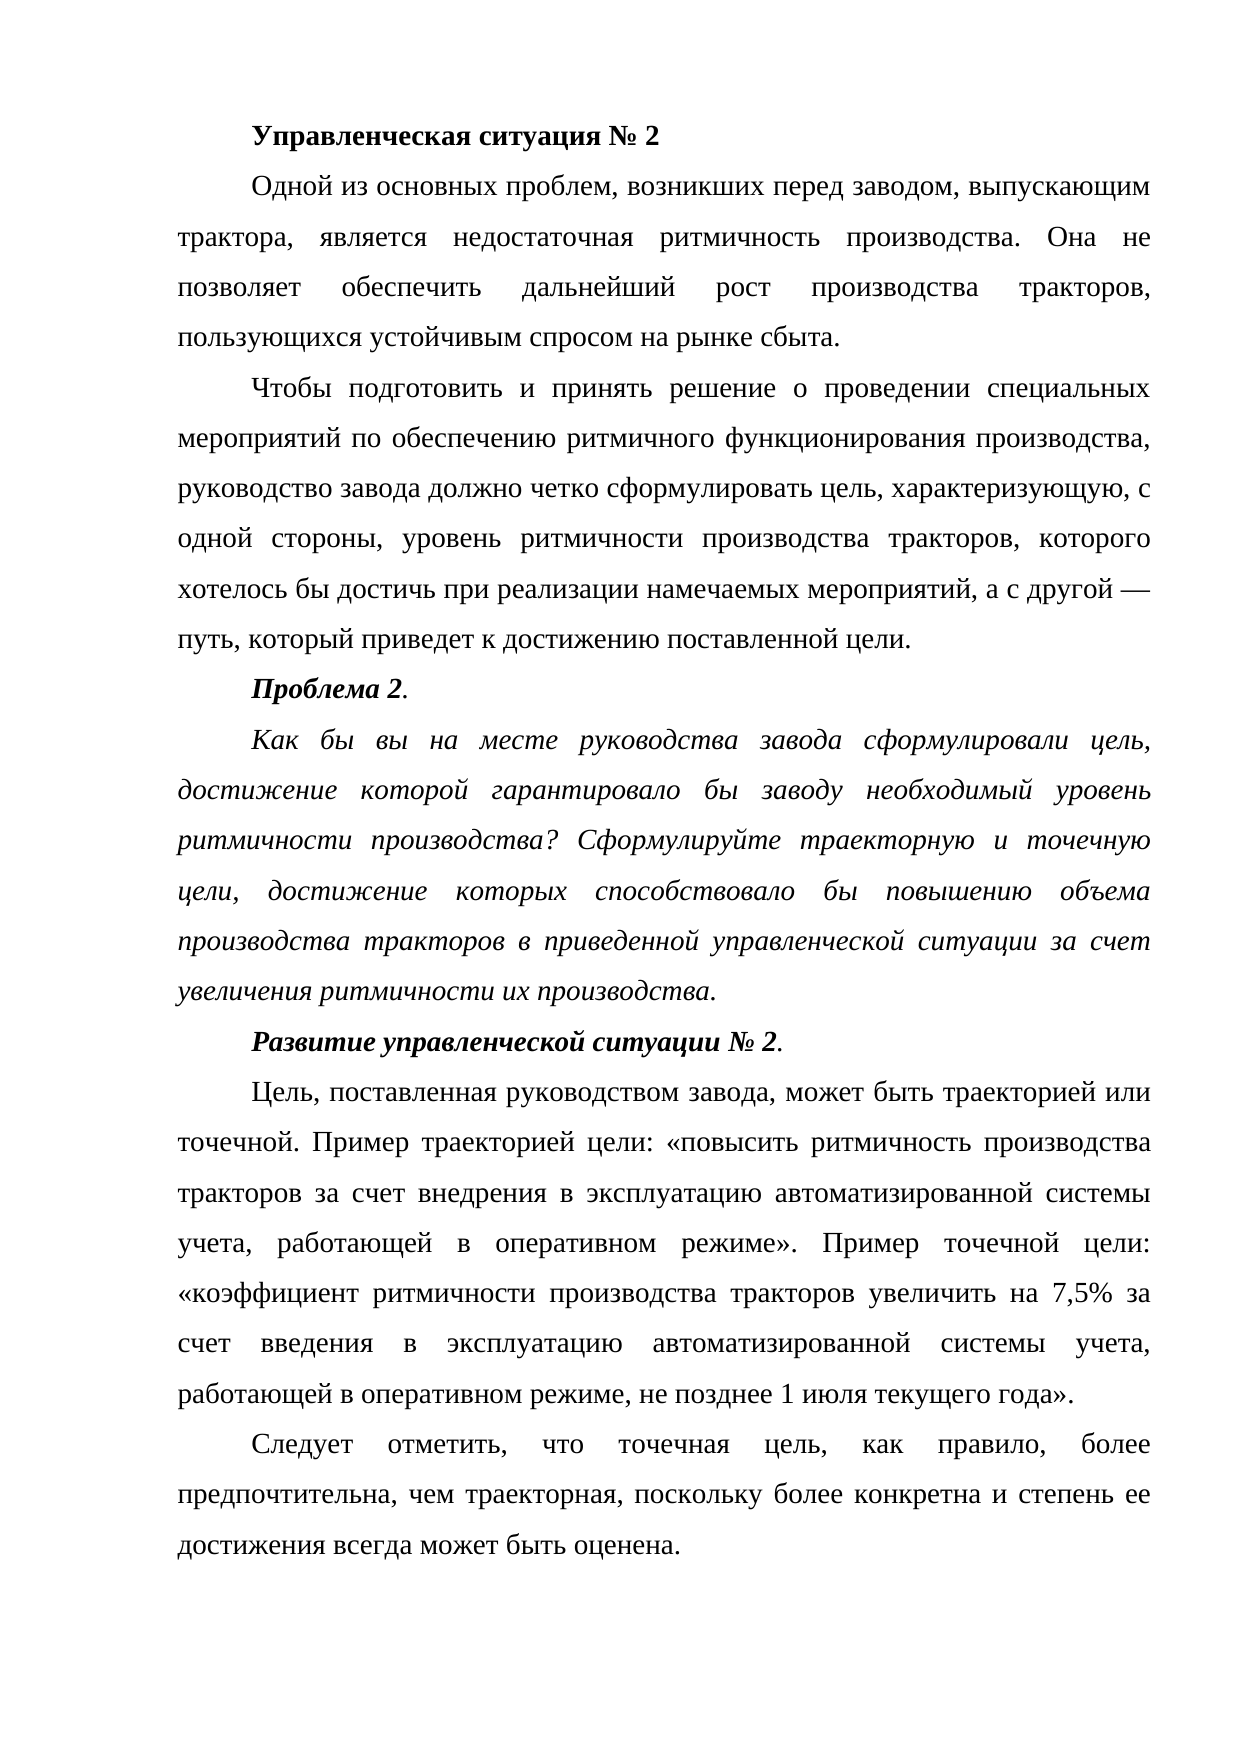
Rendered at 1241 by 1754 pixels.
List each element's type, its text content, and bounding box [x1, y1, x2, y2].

text Как бы вы на месте руководства завода сформулировали цель, достижение которой гарантировало бы заводу необходимый уровень ритмичности производства? Сформулируйте траекторную и точечную цели, достижение которых способствовало бы повышению объема производства тракторов в приведенной управленческой ситуации за счет увеличения ритмичности их производства. [177, 722, 1152, 1007]
text Цель, поставленная руководством завода, может быть траекторией или точечной. Пример траекторией цели: «повысить ритмичность производства тракторов за счет внедрения в эксплуатацию автоматизированной системы учета, работающей в оперативном режиме». Пример точечной цели: «коэффициент ритмичности производства тракторов увеличить на 7,5% за счет введения в эксплуатацию автоматизированной системы учета, работающей в оперативном режиме, не позднее 1 июля текущего года». [177, 1074, 1152, 1409]
text Управленческая ситуация № 2 [177, 118, 1152, 152]
text Одной из основных проблем, возникших перед заводом, выпускающим трактора, является недостаточная ритмичность производства. Она не позволяет обеспечить дальнейший рост производства тракторов, пользующихся устойчивым спросом на рынке сбыта. [177, 168, 1152, 353]
text Проблема 2. [177, 672, 1152, 705]
text Следует отметить, что точечная цель, как правило, более предпочтительна, чем траекторная, поскольку более конкретна и степень ее достижения всегда может быть оценена. [177, 1426, 1152, 1560]
text Развитие управленческой ситуации № 2. [177, 1024, 1152, 1057]
text Чтобы подготовить и принять решение о проведении специальных мероприятий по обеспечению ритмичного функционирования производства, руководство завода должно четко сформулировать цель, характеризующую, с одной стороны, уровень ритмичности производства тракторов, которого хотелось бы достичь при реализации намечаемых мероприятий, а с другой — путь, который приведет к достижению поставленной цели. [177, 370, 1152, 655]
